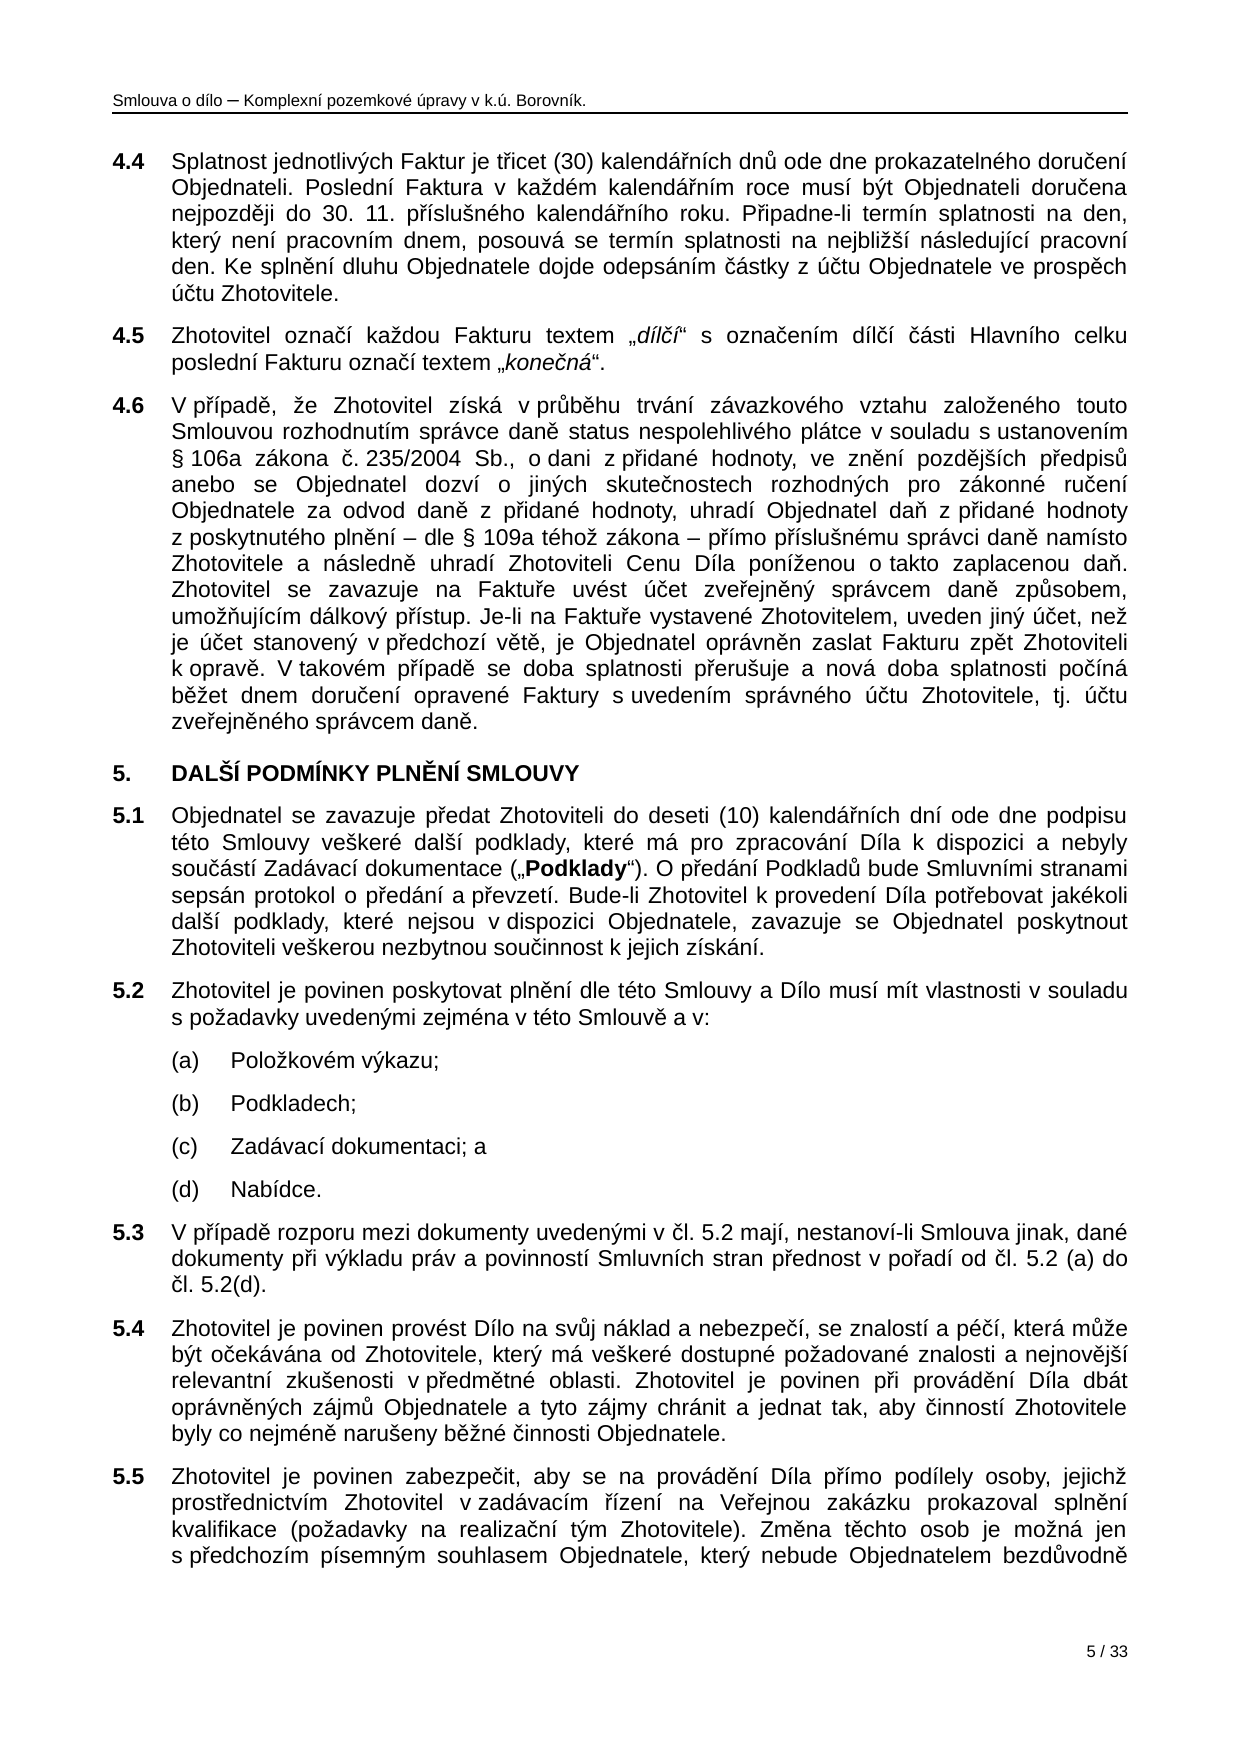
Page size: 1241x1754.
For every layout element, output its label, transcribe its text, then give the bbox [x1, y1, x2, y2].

text Zhotovitel označí každou Fakturu textem „dílčí“ s označením dílčí části Hlavního celku poslední Fakturu označí textem „konečná“. [112, 322, 1128, 375]
list Nabídce. [171, 1176, 1128, 1202]
text V případě rozporu mezi dokumenty uvedenými v čl. 5.2 mají, nestanoví-li Smlouva jinak, dané dokumenty při výkladu práv a povinností Smluvních stran přednost v pořadí od čl. 5.2 (a) do čl. 5.2(d). [112, 1219, 1128, 1298]
text Splatnost jednotlivých Faktur je třicet (30) kalendářních dnů ode dne prokazatelného doručení Objednateli. Poslední Faktura v každém kalendářním roce musí být Objednateli doručena nejpozději do 30. 11. příslušného kalendářního roku. Připadne-li termín splatnosti na den, který není pracovním dnem, posouvá se termín splatnosti na nejbližší následující pracovní den. Ke splnění dluhu Objednatele dojde odepsáním částky z účtu Objednatele ve prospěch účtu Zhotovitele. [112, 148, 1128, 306]
text Objednatel se zavazuje předat Zhotoviteli do deseti (10) kalendářních dní ode dne podpisu této Smlouvy veškeré další podklady, které má pro zpracování Díla k dispozici a nebyly součástí Zadávací dokumentace („Podklady“). O předání Podkladů bude Smluvními stranami sepsán protokol o předání a převzetí. Bude-li Zhotovitel k provedení Díla potřebovat jakékoli další podklady, které nejsou v dispozici Objednatele, zavazuje se Objednatel poskytnout Zhotoviteli veškerou nezbytnou součinnost k jejich získání. [112, 802, 1128, 961]
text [112, 1463, 1128, 1568]
text Zhotovitel je povinen provést Dílo na svůj náklad a nebezpečí, se znalostí a péčí, která může být očekávána od Zhotovitele, který má veškeré dostupné požadované znalosti a nejnovější relevantní zkušenosti v předmětné oblasti. Zhotovitel je povinen při provádění Díla dbát oprávněných zájmů Objednatele a tyto zájmy chránit a jednat tak, aby činností Zhotovitele byly co nejméně narušeny běžné činnosti Objednatele. [112, 1314, 1128, 1446]
list Podkladech; [171, 1090, 1128, 1116]
list Položkovém výkazu; [171, 1047, 1128, 1073]
text Další podmínky Plnění smlouvy [112, 759, 1128, 786]
list Zadávací dokumentaci; a [171, 1133, 1128, 1159]
text Zhotovitel je povinen poskytovat plnění dle této Smlouvy a Dílo musí mít vlastnosti v souladu s požadavky uvedenými zejména v této Smlouvě a v: [112, 977, 1128, 1030]
text V případě, že Zhotovitel získá v průběhu trvání závazkového vztahu založeného touto Smlouvou rozhodnutím správce daně status nespolehlivého plátce v souladu s ustanovením § 106a zákona č. 235/2004 Sb., o dani z přidané hodnoty, ve znění pozdějších předpisů anebo se Objednatel dozví o jiných skutečnostech rozhodných pro zákonné ručení Objednatele za odvod daně z přidané hodnoty, uhradí Objednatel daň z přidané hodnoty z poskytnutého plnění – dle § 109a téhož zákona – přímo příslušnému správci daně namísto Zhotovitele a následně uhradí Zhotoviteli Cenu Díla poníženou o takto zaplacenou daň. Zhotovitel se zavazuje na Faktuře uvést účet zveřejněný správcem daně způsobem, umožňujícím dálkový přístup. Je-li na Faktuře vystavené Zhotovitelem, uveden jiný účet, než je účet stanovený v předchozí větě, je Objednatel oprávněn zaslat Fakturu zpět Zhotoviteli k opravě. V takovém případě se doba splatnosti přerušuje a nová doba splatnosti počíná běžet dnem doručení opravené Faktury s uvedením správného účtu Zhotovitele, tj. účtu zveřejněného správcem daně. [112, 392, 1128, 734]
